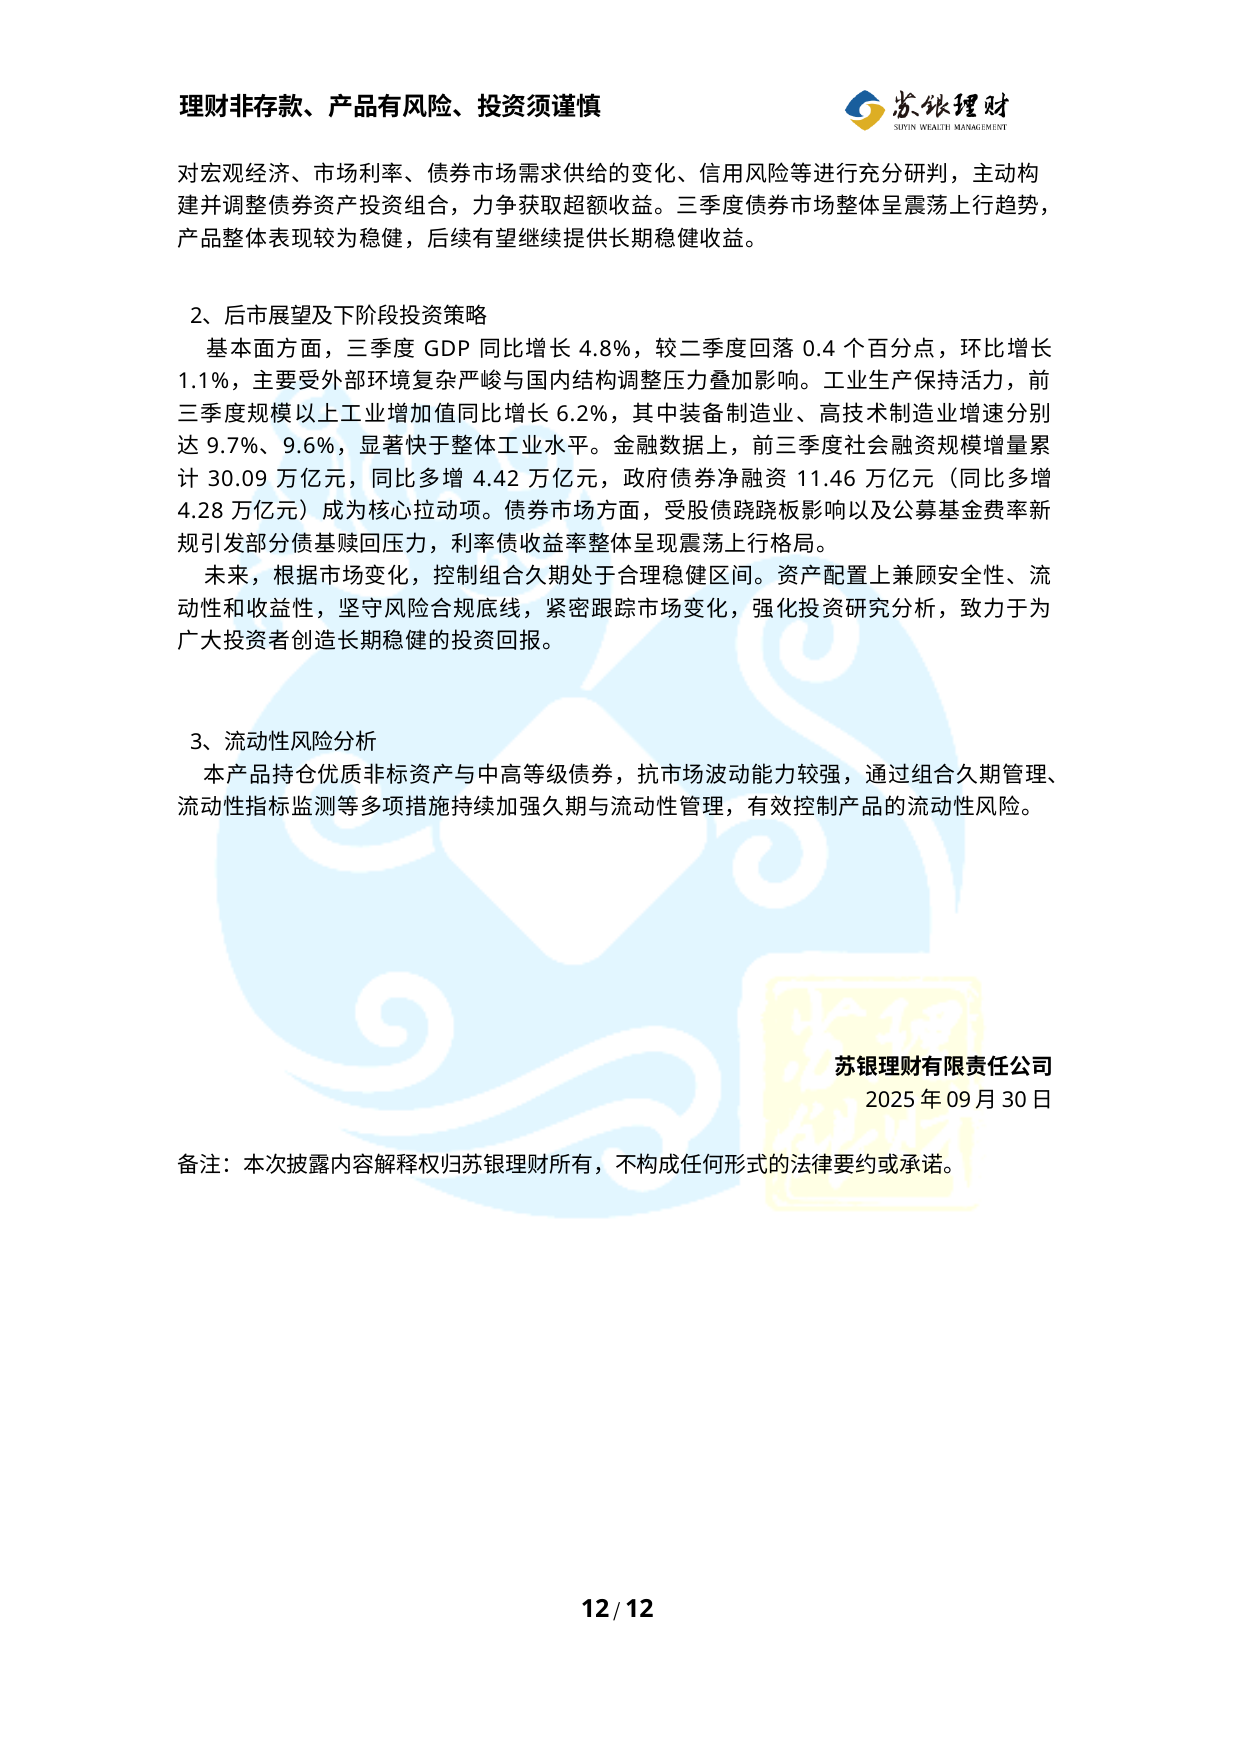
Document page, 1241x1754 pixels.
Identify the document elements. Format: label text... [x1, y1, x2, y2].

picture [820, 72, 1039, 143]
subtitle 3、流动性风险分析 [190, 724, 1053, 756]
text 本产品持仓优质非标资产与中高等级债券，抗市场波动能力较强，通过组合久期管理、流动性指标监测等多项措施持续加强久期与流动性管理，有效控制产品的流动性风险。 [177, 756, 1053, 821]
text 本理财产品以固收类资产和非标资产为主，主要配置优质非标与中高等级债券，通过对宏观经济、市场利率、债券市场需求供给的变化、信用风险等进行充分研判，主动构建并调整债券资产投资组合，力争获取超额收益。三季度债券市场整体呈震荡上行趋势，产品整体表现较为稳健，后续有望继续提供长期稳健收益。 [177, 156, 1053, 253]
text 苏银理财有限责任公司 [177, 1049, 1053, 1081]
text 2025年09月30日 [177, 1081, 1053, 1114]
text 备注：本次披露内容解释权归苏银理财所有，不构成任何形式的法律要约或承诺。 [177, 1146, 1053, 1179]
subtitle 2、后市展望及下阶段投资策略 [190, 298, 1053, 330]
text 基本面方面，三季度 GDP 同比增长 4.8%，较二季度回落 0.4 个百分点，环比增长 1.1%，主要受外部环境复杂严峻与国内结构调整压力叠加影响。工业生产保持活力，前三季度规模以上工业增加值同比增长6.2%，其中装备制造业、高技术制造业增速分别达 9.7%、9.6%，显著快于整体工业水平。金融数据上，前三季度社会融资规模增量累计 30.09 万亿元，同比多增 4.42 万亿元，政府债券净融资 11.46 万亿元（同比多增 4.28 万亿元）成为核心拉动项。债券市场方面，受股债跷跷板影响以及公募基金费率新规引发部分债基赎回压力，利率债收益率整体呈现震荡上行格局。 未来，根据市场变化，控制组合久期处于合理稳健区间。资产配置上兼顾安全性、流动性和收益性，坚守风险合规底线，紧密跟踪市场变化，强化投资研究分析，致力于为广大投资者创造长期稳健的投资回报。 [177, 330, 1053, 655]
